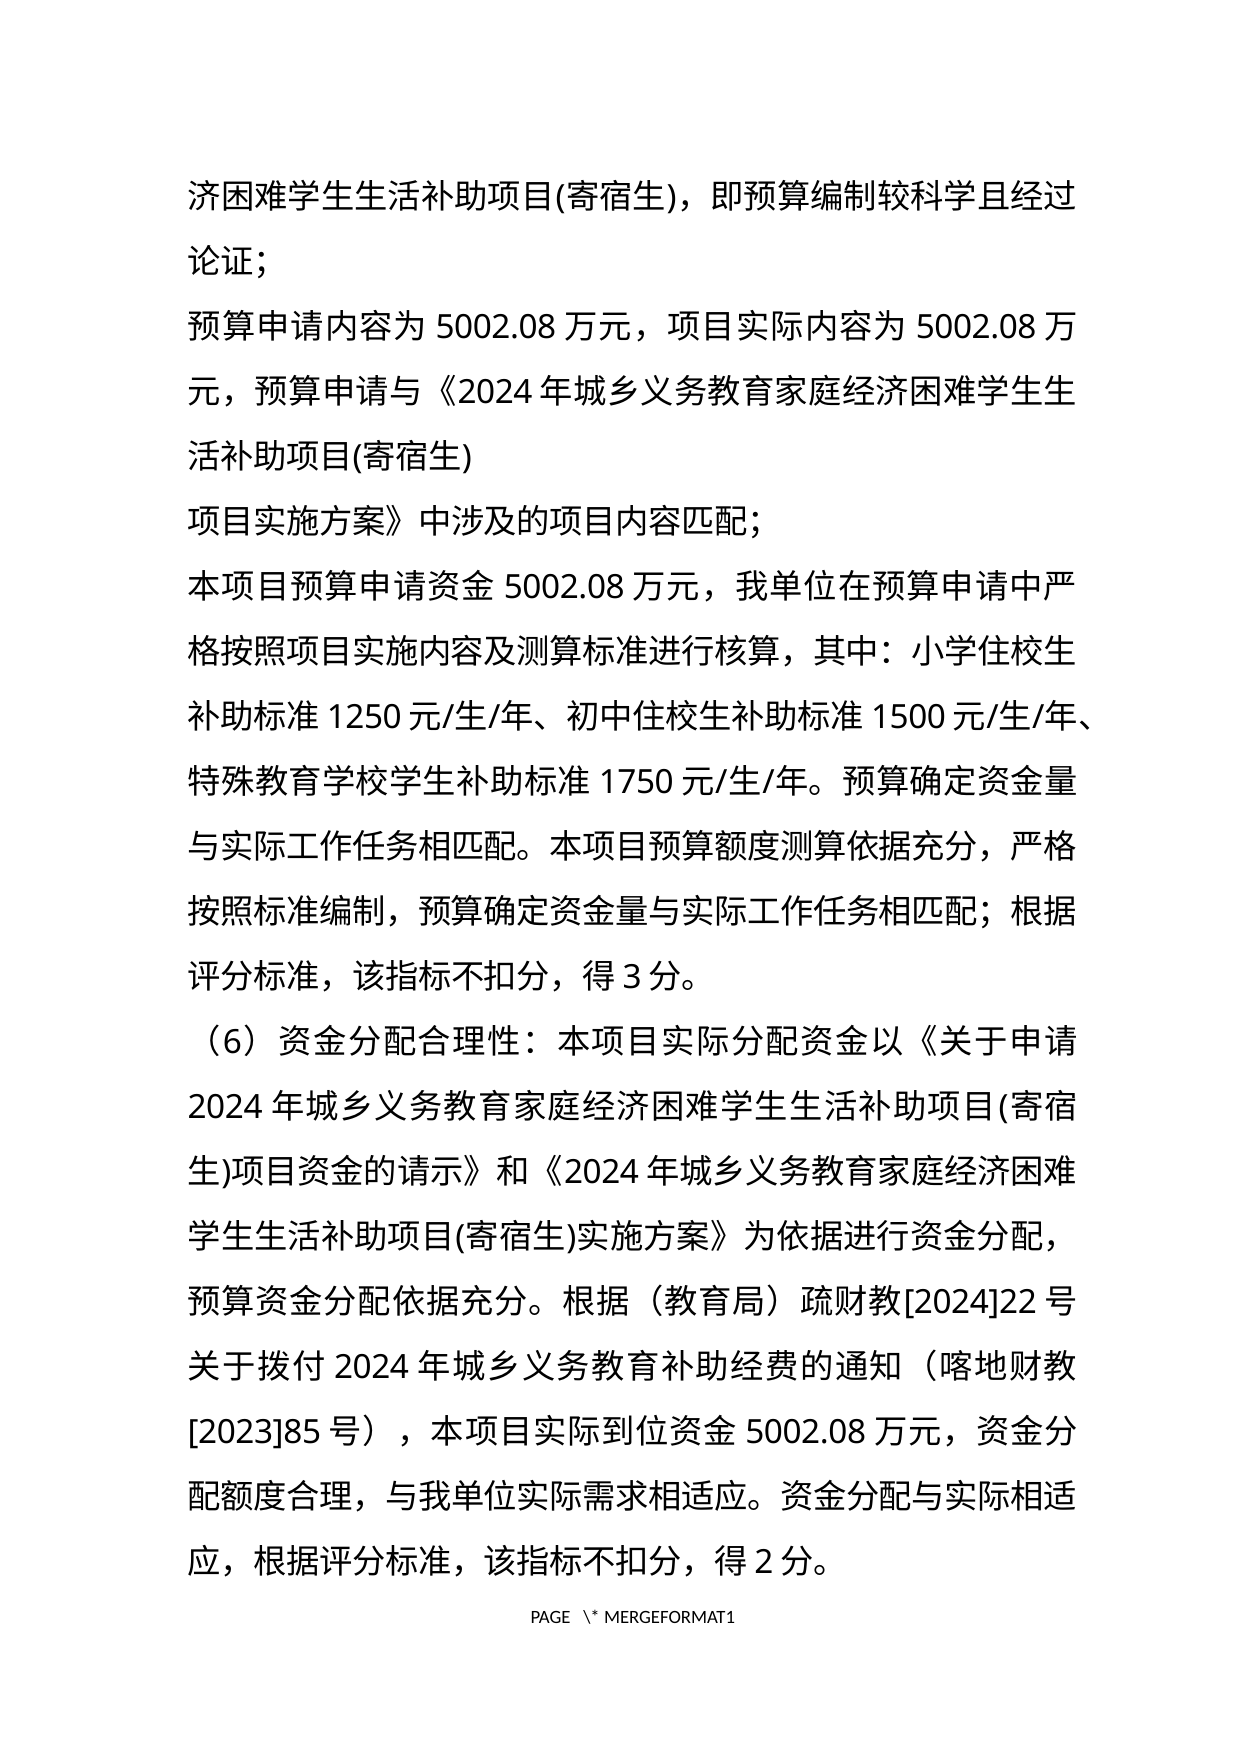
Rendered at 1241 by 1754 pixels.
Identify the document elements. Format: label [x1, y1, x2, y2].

text [187, 162, 1078, 1592]
